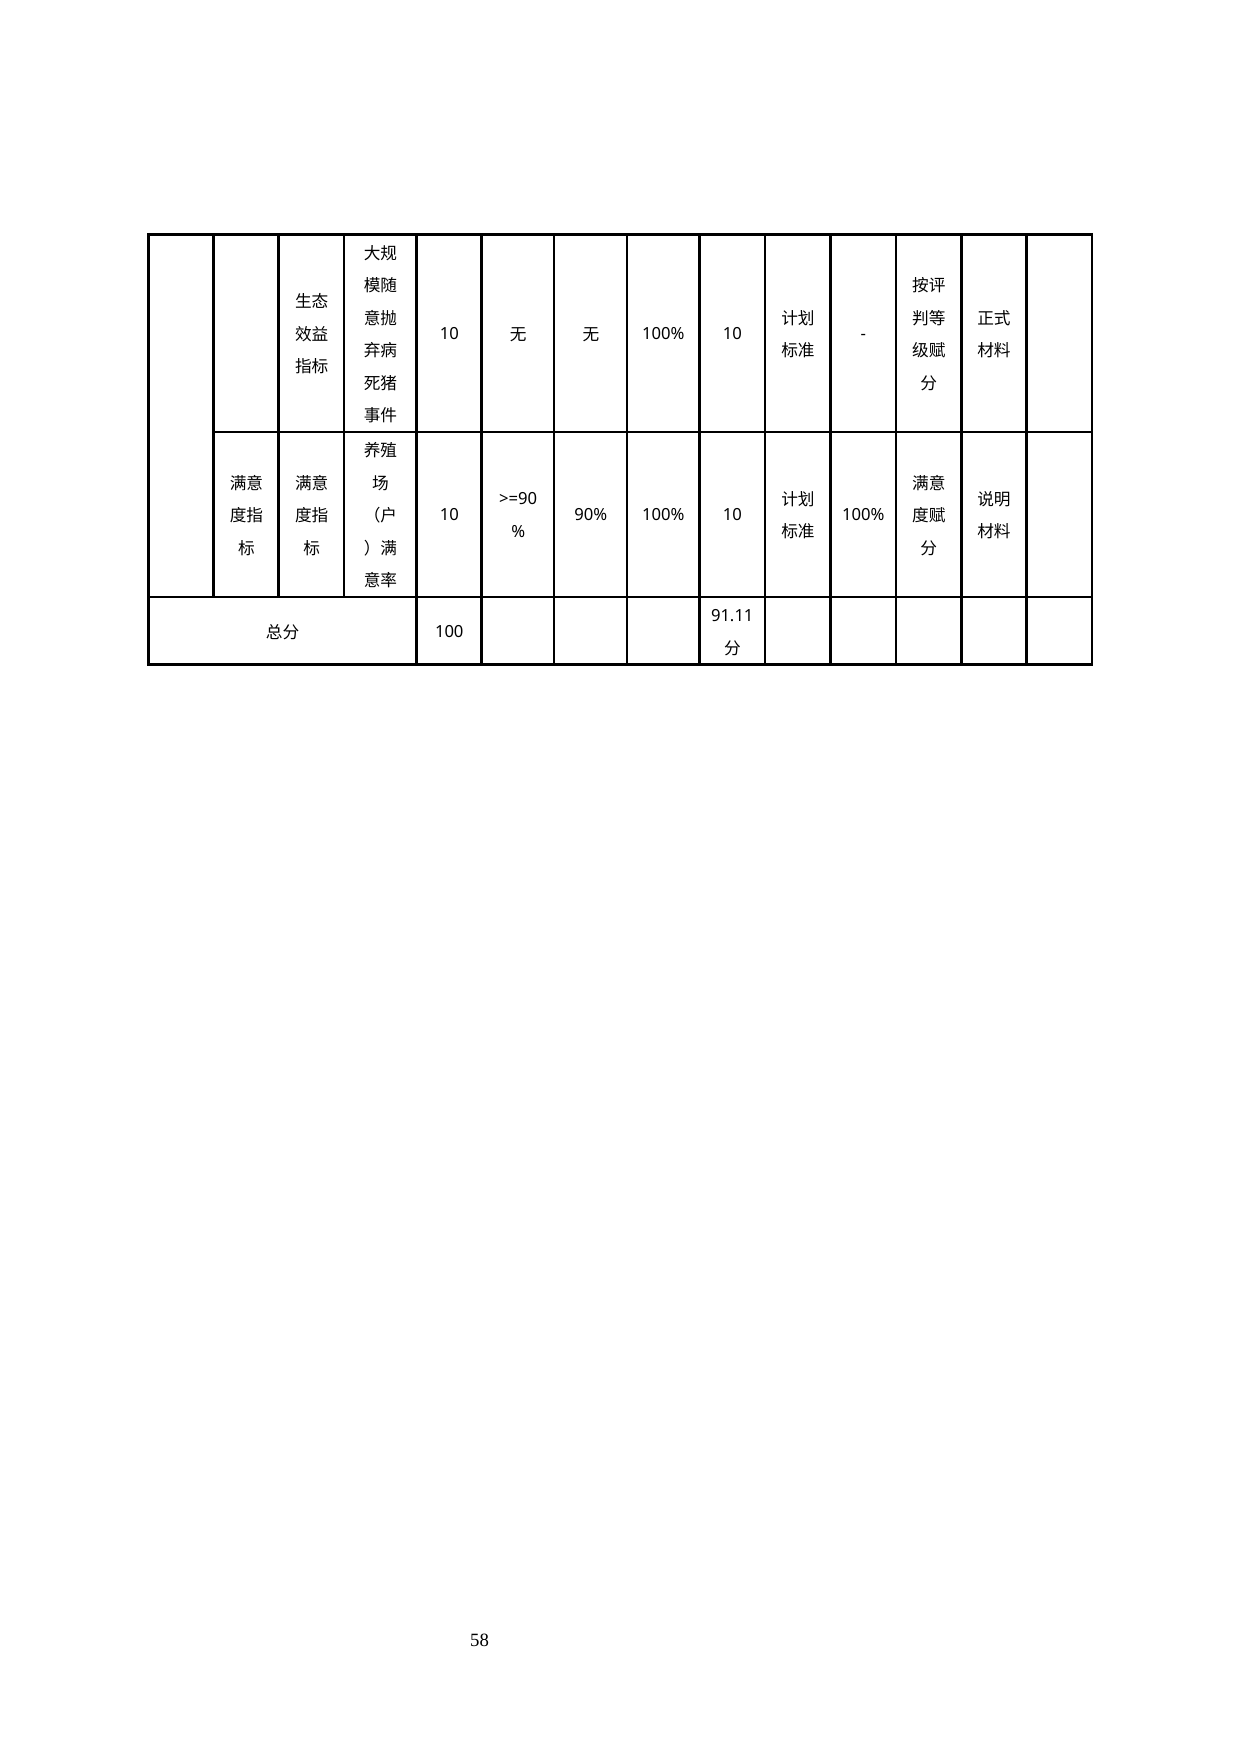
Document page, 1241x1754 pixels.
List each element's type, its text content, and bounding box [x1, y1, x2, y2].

table_cell [1028, 598, 1091, 663]
table_cell 满意度指标 [215, 433, 277, 596]
table_cell [483, 598, 553, 663]
table_cell [766, 598, 829, 663]
table_cell 满意度赋分 [897, 433, 960, 596]
table_cell 10 [701, 433, 764, 596]
table_cell 说明材料 [963, 433, 1025, 596]
table_cell 91.11分 [701, 598, 764, 663]
table_cell 100% [628, 236, 698, 431]
table_cell 生态效益指标 [280, 236, 343, 431]
table_cell [1028, 236, 1091, 431]
table_cell 养殖场（户）满意率 [345, 433, 415, 596]
table_cell [963, 598, 1025, 663]
table_cell 100 [418, 598, 480, 663]
table_cell [1028, 433, 1091, 596]
table_cell [897, 598, 960, 663]
table_cell 按评判等级赋分 [897, 236, 960, 431]
table_cell - [832, 236, 895, 431]
table_cell [555, 598, 626, 663]
table_cell 大规模随意抛弃病死猪事件 [345, 236, 415, 431]
table_cell 90% [555, 433, 626, 596]
table_cell 计划标准 [766, 236, 829, 431]
table_cell 无 [555, 236, 626, 431]
table_cell 100% [832, 433, 895, 596]
table_cell 10 [418, 433, 480, 596]
table_cell 无 [483, 236, 553, 431]
table_cell 10 [418, 236, 480, 431]
table_cell 10 [701, 236, 764, 431]
table_cell 正式材料 [963, 236, 1025, 431]
table_cell >=90% [483, 433, 553, 596]
table_cell 100% [628, 433, 698, 596]
table_cell [628, 598, 698, 663]
table_cell [832, 598, 895, 663]
table_cell 计划标准 [766, 433, 829, 596]
table_cell 总分 [150, 598, 415, 663]
table_cell 满意度指标 [280, 433, 343, 596]
